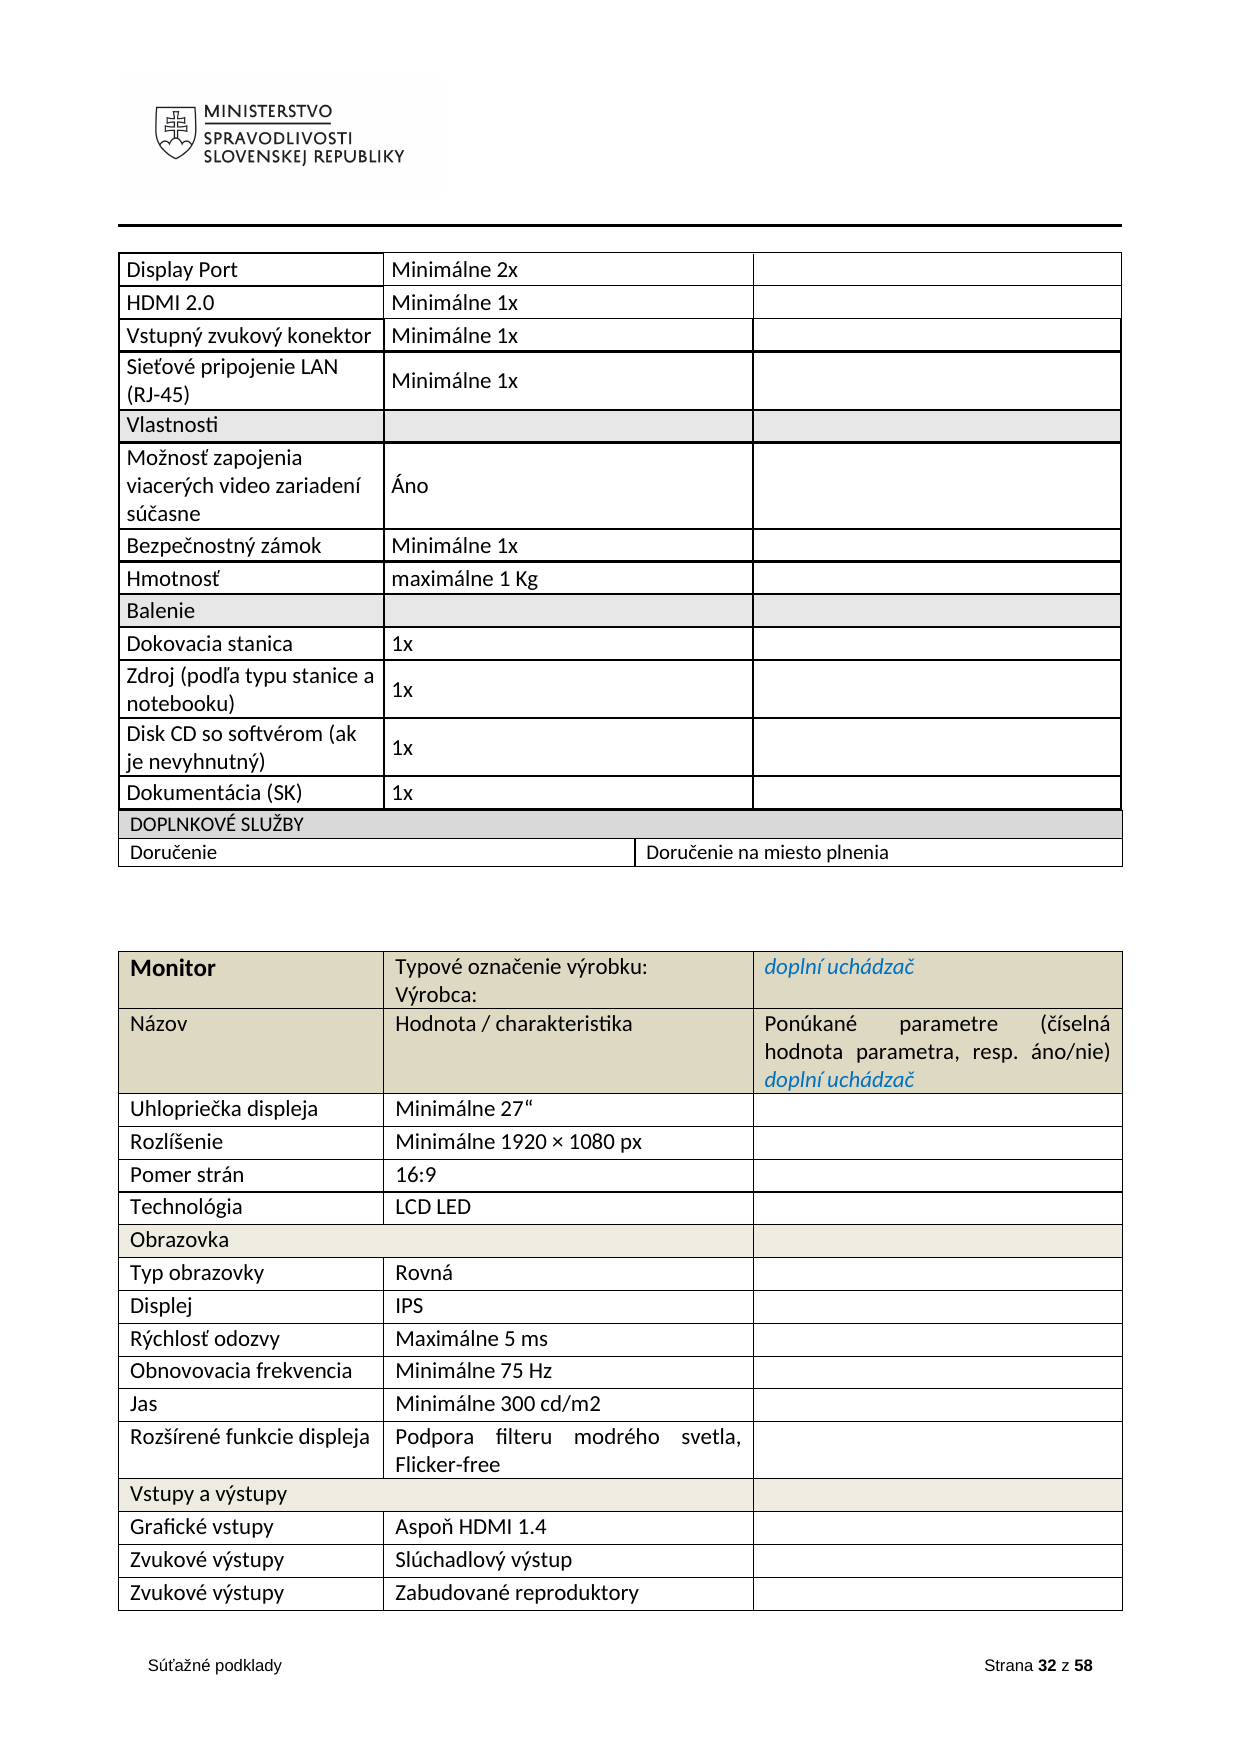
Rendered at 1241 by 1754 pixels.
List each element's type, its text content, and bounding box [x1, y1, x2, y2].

table_cell Minimálne 1x [385, 319, 752, 350]
table_cell Pomer strán [119, 1160, 383, 1191]
table_cell [754, 719, 1120, 775]
table_cell Technológia [119, 1193, 383, 1224]
table_cell Minimálne 75 Hz [384, 1357, 753, 1388]
table_cell [754, 1389, 1122, 1421]
table_cell Rýchlosť odozvy [119, 1324, 383, 1356]
table_cell Bezpečnostný zámok [120, 530, 383, 560]
table_cell [754, 1127, 1122, 1159]
table_cell [754, 1291, 1122, 1323]
table_cell [385, 595, 752, 626]
table_cell [754, 353, 1120, 408]
table_cell [754, 595, 1120, 626]
table_cell Vstupný zvukový konektor [120, 320, 383, 350]
table_cell Aspoň HDMI 1.4 [384, 1512, 753, 1544]
table_cell [754, 286, 1121, 318]
table_cell 16:9 [384, 1160, 753, 1191]
table_cell [754, 1324, 1122, 1356]
table_header DOPLNKOVÉ SLUŽBY [119, 811, 1122, 838]
table_cell [754, 777, 1120, 808]
table_cell [754, 1357, 1122, 1388]
table_cell Typ obrazovky [119, 1258, 383, 1290]
table_cell [754, 1258, 1122, 1290]
table_cell Hmotnosť [120, 563, 383, 593]
table_cell [753, 253, 1121, 285]
table_header Typové označenie výrobku: Výrobca: [384, 952, 753, 1008]
table_cell Dokovacia stanica [120, 628, 383, 659]
table_cell Minimálne 300 cd/m2 [384, 1389, 753, 1421]
table_cell Vlastnosti [120, 411, 383, 441]
table_cell Zvukové výstupy [119, 1578, 383, 1609]
table_cell Zvukové výstupy [119, 1545, 383, 1577]
table_cell Zabudované reproduktory [384, 1578, 753, 1609]
table_cell [754, 1225, 1122, 1257]
table_cell [754, 319, 1120, 350]
table_cell HDMI 2.0 [120, 287, 383, 318]
table_cell Minimálne 1920 × 1080 px [384, 1127, 753, 1159]
table_cell [754, 661, 1120, 717]
table_cell 1x [385, 777, 752, 808]
table_cell IPS [384, 1291, 753, 1323]
table_cell Rozšírené funkcie displeja [119, 1422, 383, 1478]
table_cell Doručenie [119, 839, 634, 866]
table_cell [754, 444, 1120, 527]
table_cell [754, 1422, 1122, 1478]
table_cell 1x [385, 628, 752, 659]
table_cell Obnovovacia frekvencia [119, 1357, 383, 1388]
table_cell [754, 1193, 1122, 1224]
table_cell Slúchadlový výstup [384, 1545, 753, 1577]
table_cell [754, 1479, 1122, 1511]
table_cell Displej [119, 1291, 383, 1323]
table_cell Minimálne 1x [385, 353, 752, 408]
table_cell Grafické vstupy [119, 1512, 383, 1544]
table_cell Ponúkané parametre (číselná hodnota parametra, resp. áno/nie) doplní uchádzač [754, 1009, 1122, 1093]
table_cell Minimálne 27“ [384, 1094, 753, 1126]
table_cell [754, 1545, 1122, 1577]
table_cell [754, 530, 1120, 560]
table_cell Vstupy a výstupy [119, 1479, 753, 1511]
table_cell Možnosť zapojenia viacerých video zariadení súčasne [120, 444, 383, 527]
table_cell [754, 1578, 1122, 1609]
table_cell [754, 411, 1120, 441]
table_cell Doručenie na miesto plnenia [636, 839, 1122, 866]
table_cell Jas [119, 1389, 383, 1421]
table_cell [754, 628, 1120, 659]
table_header Monitor [119, 952, 383, 1008]
table_cell Sieťové pripojenie LAN (RJ-45) [120, 353, 383, 408]
table_header doplní uchádzač [754, 952, 1122, 1008]
table_cell Rovná [384, 1258, 753, 1290]
picture [118, 73, 443, 194]
table_cell Áno [385, 444, 752, 527]
table_cell Balenie [120, 595, 383, 626]
table_cell Disk CD so softvérom (ak je nevyhnutný) [120, 719, 383, 775]
table_cell Obrazovka [119, 1225, 753, 1257]
table_cell Názov [119, 1009, 383, 1093]
table_cell [754, 563, 1120, 593]
table_cell Minimálne 1x [385, 530, 752, 560]
table_cell Maximálne 5 ms [384, 1324, 753, 1356]
table_cell Rozlíšenie [119, 1127, 383, 1159]
table_cell [754, 1094, 1122, 1126]
table_cell 1x [385, 661, 752, 717]
table_cell Uhlopriečka displeja [119, 1094, 383, 1126]
table_cell Podpora filteru modrého svetla, Flicker-free [384, 1422, 753, 1478]
table_cell LCD LED [384, 1193, 753, 1224]
table_cell maximálne 1 Kg [385, 563, 752, 593]
table_cell 1x [385, 719, 752, 775]
table_cell Dokumentácia (SK) [120, 777, 383, 808]
table_cell [754, 1512, 1122, 1544]
table_cell Minimálne 1x [384, 286, 753, 318]
table_cell Zdroj (podľa typu stanice a notebooku) [120, 661, 383, 717]
table_cell [754, 1160, 1122, 1191]
table_cell Hodnota / charakteristika [384, 1009, 753, 1093]
table_cell Minimálne 2x [384, 253, 753, 285]
table_cell [385, 411, 752, 441]
table_cell Display Port [120, 254, 383, 285]
